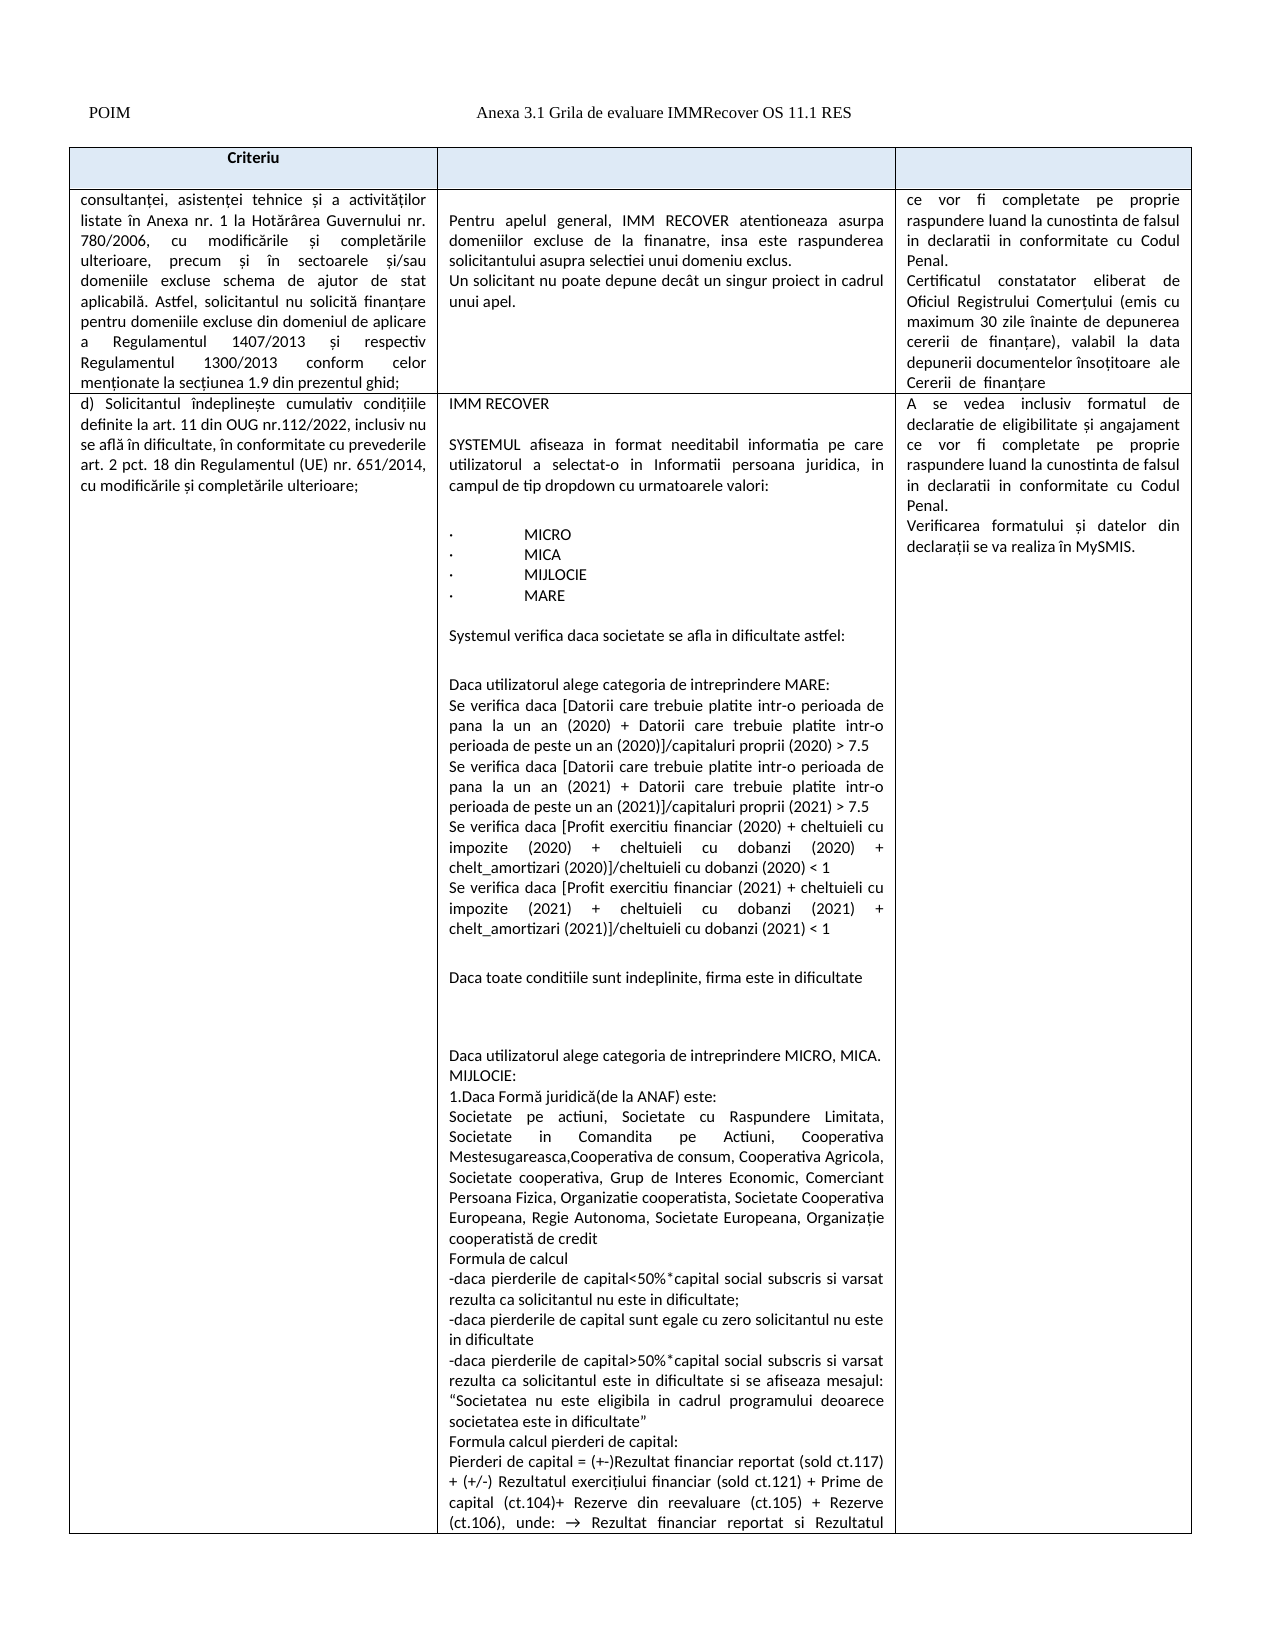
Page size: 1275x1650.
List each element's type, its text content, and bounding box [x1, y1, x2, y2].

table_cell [438, 394, 895, 1533]
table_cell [70, 394, 437, 1533]
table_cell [70, 190, 437, 393]
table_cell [896, 190, 1191, 393]
table_header [438, 148, 895, 188]
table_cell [896, 394, 1191, 1533]
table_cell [438, 190, 895, 393]
table_header [896, 148, 1191, 188]
table_header Criteriu [70, 148, 437, 188]
